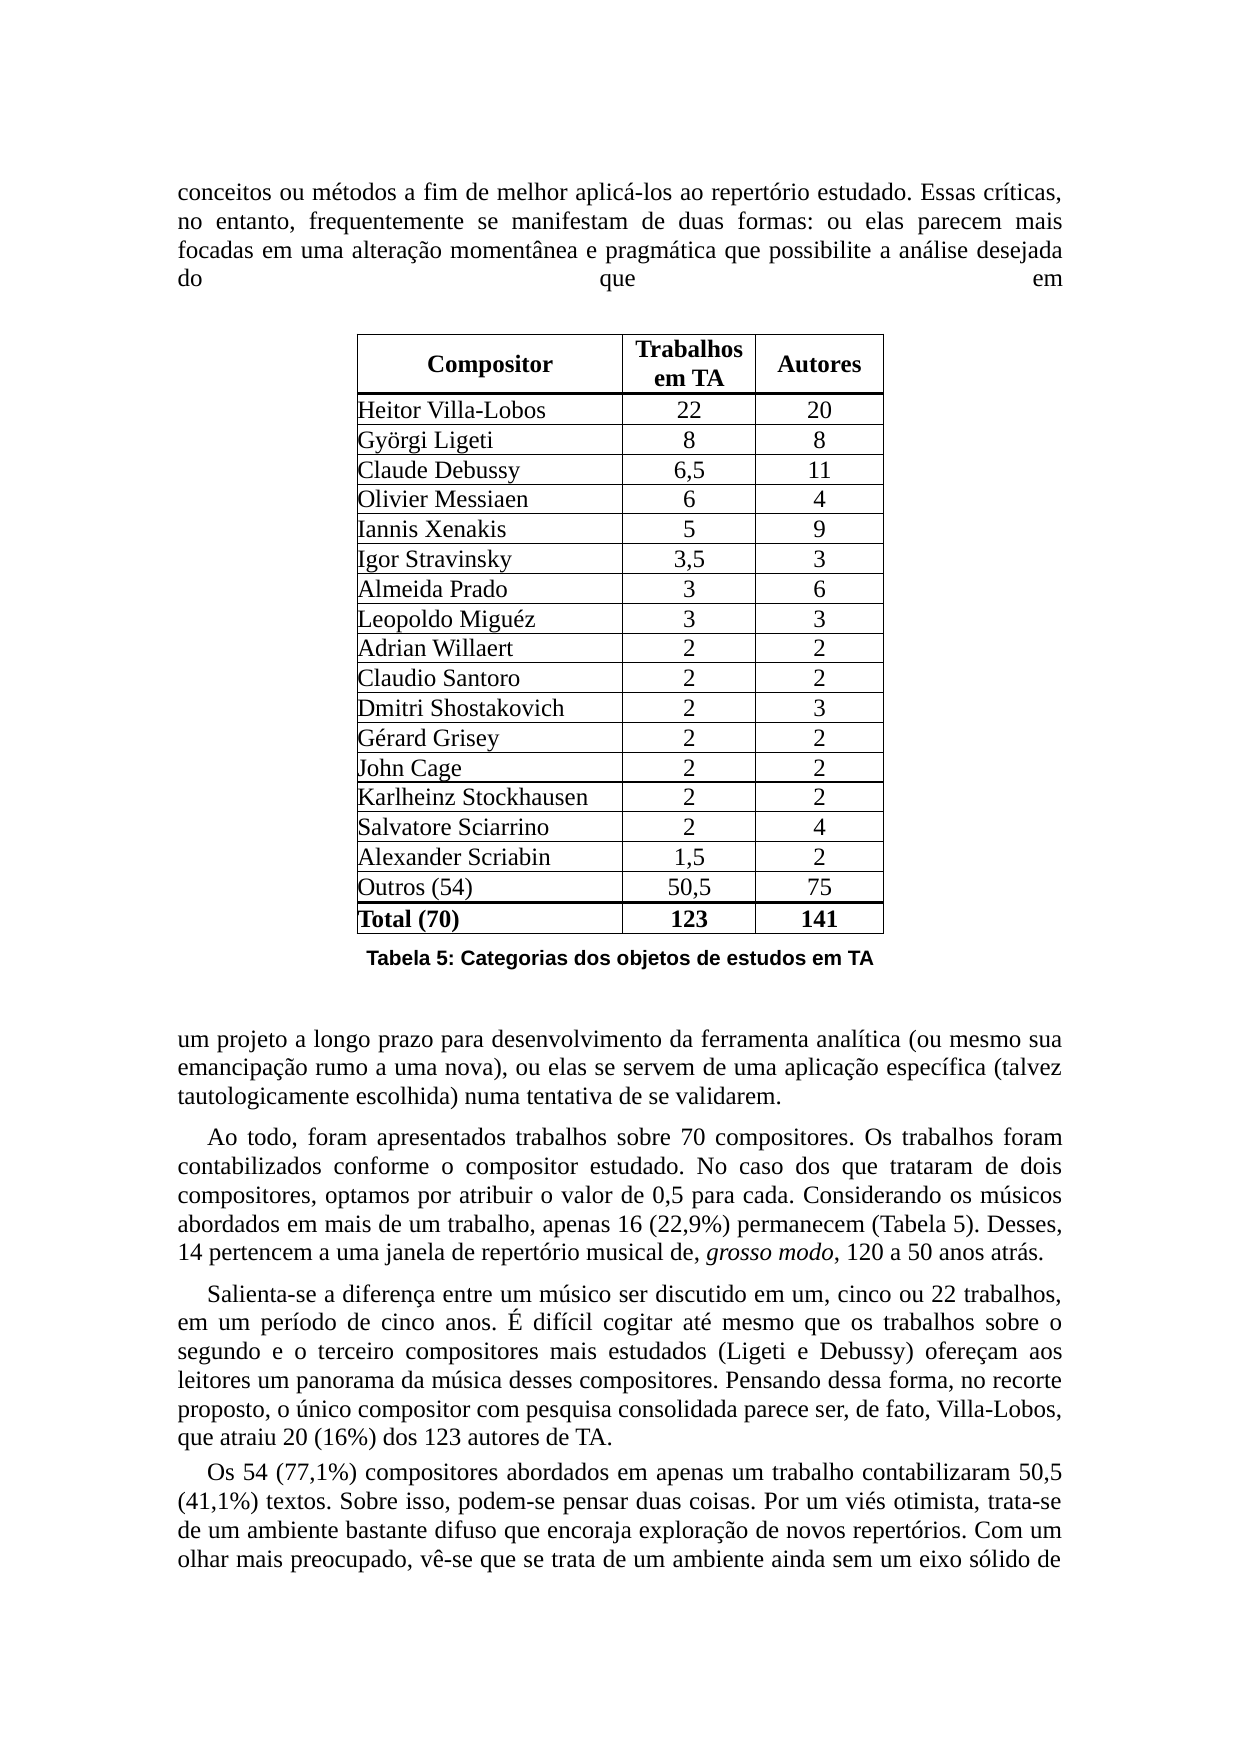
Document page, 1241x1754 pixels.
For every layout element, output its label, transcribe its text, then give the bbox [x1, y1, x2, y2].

table_cell 9 [756, 514, 883, 543]
table_cell 2 [756, 783, 883, 811]
table_cell Leopoldo Miguéz [358, 604, 622, 632]
table_header Trabalhos em TA [623, 335, 755, 392]
table_cell 4 [756, 812, 883, 841]
table_cell 123 [623, 904, 755, 932]
table_cell 50,5 [623, 872, 755, 901]
table_cell 3 [623, 604, 755, 632]
table_cell 6 [756, 574, 883, 603]
table_cell 2 [623, 634, 755, 662]
table_cell Salvatore Sciarrino [358, 812, 622, 841]
table_cell Iannis Xenakis [358, 514, 622, 543]
table_cell Alexander Scriabin [358, 842, 622, 871]
table_cell Olivier Messiaen [358, 485, 622, 513]
table_cell Dmitri Shostakovich [358, 693, 622, 722]
table_cell Almeida Prado [358, 574, 622, 603]
table_cell 141 [756, 904, 883, 932]
table_cell Claude Debussy [358, 455, 622, 483]
table_cell 11 [756, 455, 883, 483]
table_cell 5 [623, 514, 755, 543]
table_cell 8 [623, 425, 755, 454]
text Salienta-se a diferença entre um músico ser discutido em um, cinco ou 22 trabalhos, em um período de cinco anos. É difícil cogitar até mesmo que os trabalhos sobre o segundo e o terceiro compositores mais estudados (Ligeti e Debussy) ofereçam aos leitores um panorama da música desses compositores. Pensando dessa forma, no recorte proposto, o único compositor com pesquisa consolidada parece ser, de fato, Villa-Lobos, que atraiu 20 (16%) dos 123 autores de TA. [177, 1279, 1063, 1451]
table_cell 2 [623, 753, 755, 781]
table_cell Outros (54) [358, 872, 622, 901]
table_cell 6 [623, 485, 755, 513]
table_cell 3 [756, 693, 883, 722]
table_cell 20 [756, 395, 883, 424]
table_cell Adrian Willaert [358, 634, 622, 662]
table_header Compositor [358, 335, 622, 392]
table_cell John Cage [358, 753, 622, 781]
table_cell 1,5 [623, 842, 755, 871]
text Tabela 5: Categorias dos objetos de estudos em TA [177, 946, 1063, 970]
table_cell 8 [756, 425, 883, 454]
table_cell 2 [623, 723, 755, 752]
table_cell 3 [756, 544, 883, 573]
table_cell 2 [623, 693, 755, 722]
table_cell Heitor Villa-Lobos [358, 395, 622, 424]
table_cell Gérard Grisey [358, 723, 622, 752]
table_cell 4 [756, 485, 883, 513]
table_cell Karlheinz Stockhausen [358, 783, 622, 811]
table_header Autores [756, 335, 883, 392]
table_cell 3,5 [623, 544, 755, 573]
table_cell 2 [623, 783, 755, 811]
text um projeto a longo prazo para desenvolvimento da ferramenta analítica (ou mesmo sua emancipação rumo a uma nova), ou elas se servem de uma aplicação específica (talvez tautologicamente escolhida) numa tentativa de se validarem. [177, 1024, 1063, 1110]
table_cell 2 [756, 842, 883, 871]
table_cell Claudio Santoro [358, 663, 622, 692]
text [177, 177, 1063, 321]
table_cell 2 [623, 812, 755, 841]
table_cell 3 [623, 574, 755, 603]
table_cell 22 [623, 395, 755, 424]
table_cell 2 [756, 663, 883, 692]
table_cell 2 [756, 723, 883, 752]
table_cell Igor Stravinsky [358, 544, 622, 573]
table_cell 2 [756, 634, 883, 662]
table_cell Györgi Ligeti [358, 425, 622, 454]
table_cell 75 [756, 872, 883, 901]
table_cell Total (70) [358, 904, 622, 932]
text Ao todo, foram apresentados trabalhos sobre 70 compositores. Os trabalhos foram contabilizados conforme o compositor estudado. No caso dos que trataram de dois compositores, optamos por atribuir o valor de 0,5 para cada. Considerando os músicos abordados em mais de um trabalho, apenas 16 (22,9%) permanecem (Tabela 5). Desses, 14 pertencem a uma janela de repertório musical de, grosso modo, 120 a 50 anos atrás. [177, 1122, 1063, 1266]
table_cell 2 [756, 753, 883, 781]
table_cell 2 [623, 663, 755, 692]
table_cell 3 [756, 604, 883, 632]
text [177, 1457, 1063, 1572]
table_cell 6,5 [623, 455, 755, 483]
